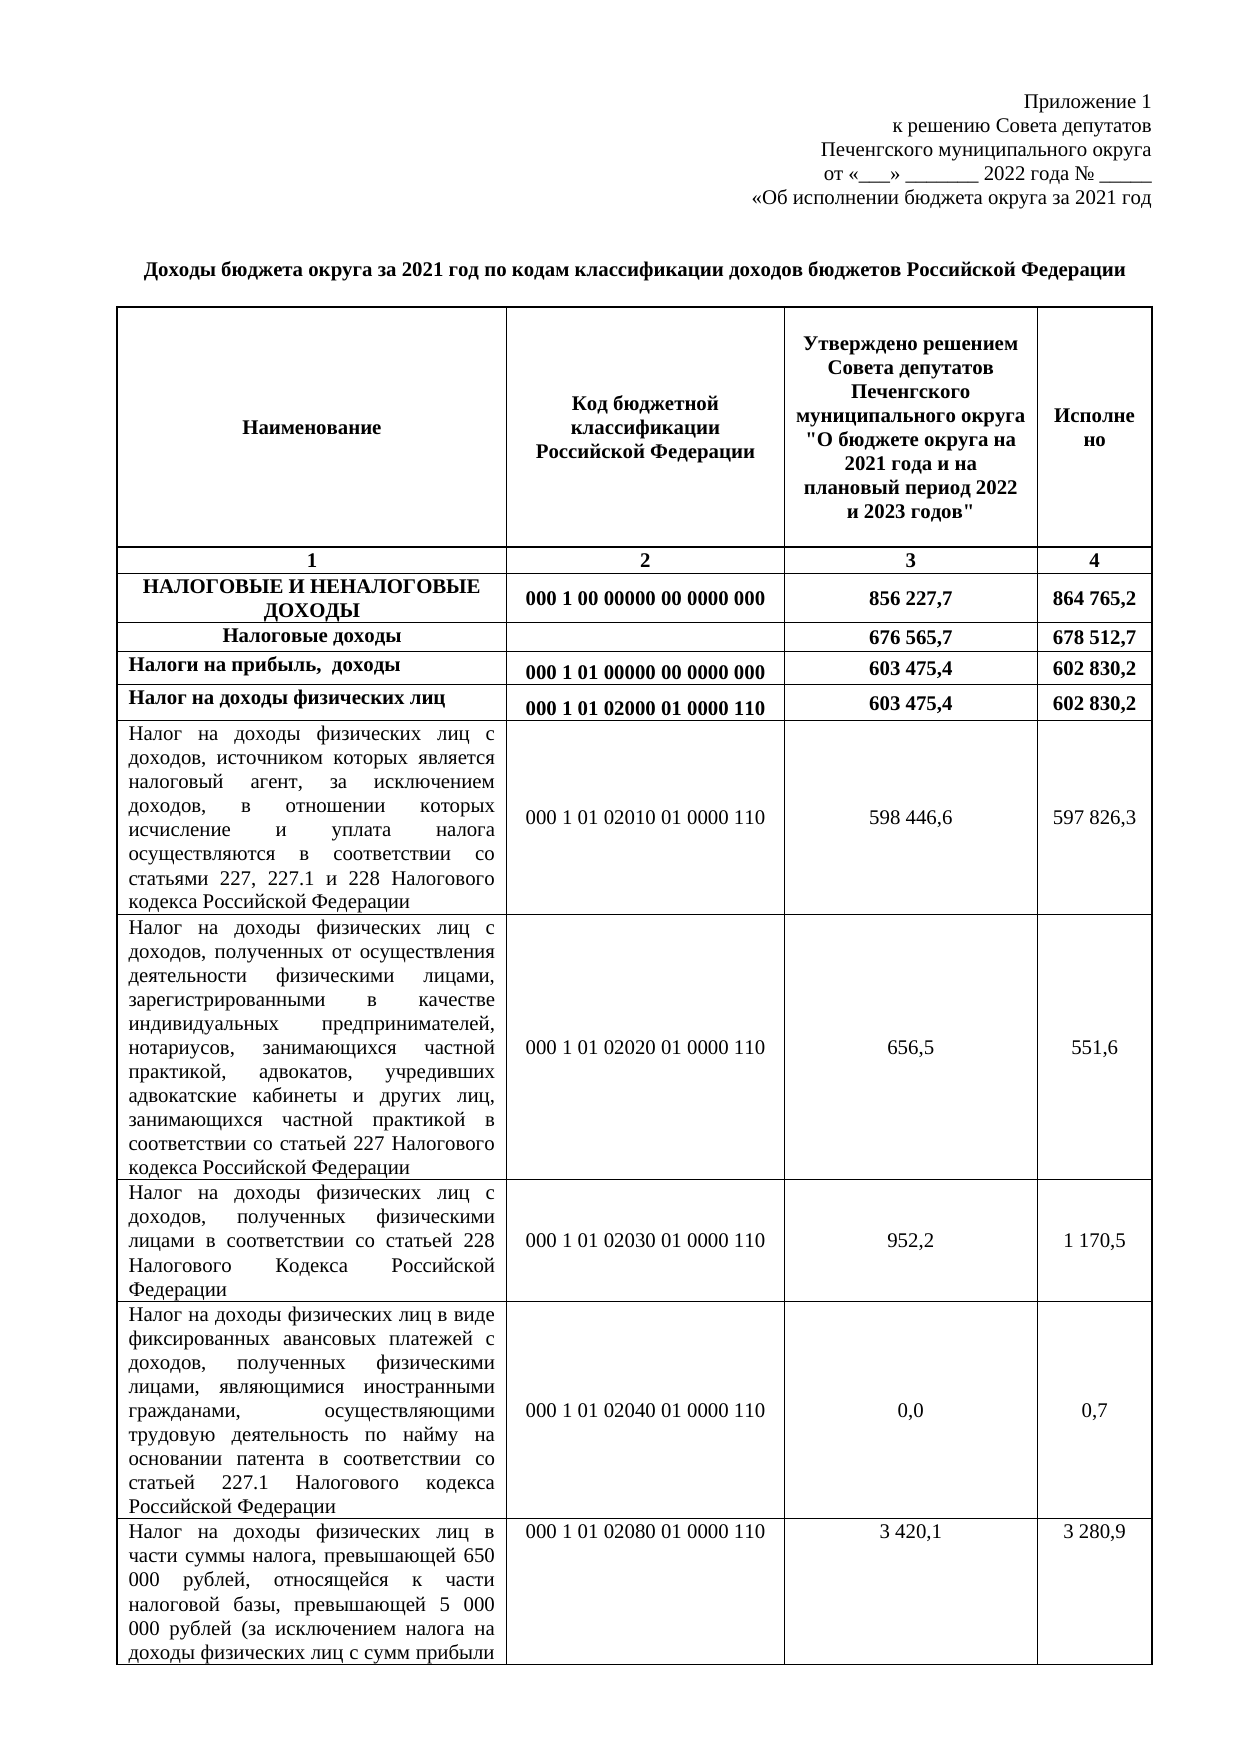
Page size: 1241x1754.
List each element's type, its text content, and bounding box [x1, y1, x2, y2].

table_cell 0,0 [785, 1302, 1037, 1518]
table_cell Налог на доходы физических лиц с доходов, полученных от осуществления деятельности физическими лицами, зарегистрированными в качестве индивидуальных предпринимателей, нотариусов, занимающихся частной практикой, адвокатов, учредивших адвокатские кабинеты и других лиц, занимающихся частной практикой в соответствии со статьей 227 Налогового кодекса Российской Федерации [118, 915, 506, 1179]
text к решению Совета депутатов [118, 113, 1152, 137]
table_cell [507, 623, 784, 651]
text от «___» _______ 2022 года № _____ [118, 161, 1152, 185]
table_cell 864 765,2 [1038, 574, 1151, 622]
table_cell 000 1 01 02000 01 0000 110 [507, 685, 784, 720]
table_cell 603 475,4 [785, 685, 1037, 720]
table_header Наименование [118, 308, 506, 546]
table_cell 952,2 [785, 1180, 1037, 1301]
table_cell 2 [507, 548, 784, 573]
table_cell 676 565,7 [785, 623, 1037, 651]
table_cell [118, 1519, 506, 1664]
text Приложение 1 [118, 89, 1152, 113]
table_cell 603 475,4 [785, 652, 1037, 684]
table_cell 0,7 [1038, 1302, 1151, 1518]
table_cell 1 170,5 [1038, 1180, 1151, 1301]
table_cell 602 830,2 [1038, 652, 1151, 684]
table_header Утверждено решением Совета депутатов Печенгского муниципального округа "О бюджете округа на 2021 года и на плановый период 2022 и 2023 годов" [785, 308, 1037, 546]
table_cell 656,5 [785, 915, 1037, 1179]
table_cell 602 830,2 [1038, 685, 1151, 720]
table_cell 678 512,7 [1038, 623, 1151, 651]
table_header Код бюджетной классификации Российской Федерации [507, 308, 784, 546]
table_cell 000 1 00 00000 00 0000 000 [507, 574, 784, 622]
table_cell Налоговые доходы [118, 623, 506, 651]
table_cell Налог на доходы физических лиц [118, 685, 506, 720]
text Доходы бюджета округа за 2021 год по кодам классификации доходов бюджетов Российской Федерации [118, 257, 1152, 281]
table_cell 000 1 01 02010 01 0000 110 [507, 721, 784, 913]
table_cell Налог на доходы физических лиц с доходов, полученных физическими лицами в соответствии со статьей 228 Налогового Кодекса Российской Федерации [118, 1180, 506, 1301]
table_cell 4 [1038, 548, 1151, 573]
table_header Исполнено [1038, 308, 1151, 546]
table_cell Налог на доходы физических лиц с доходов, источником которых является налоговый агент, за исключением доходов, в отношении которых исчисление и уплата налога осуществляются в соответствии со статьями 227, 227.1 и 228 Налогового кодекса Российской Федерации [118, 721, 506, 913]
table_cell 3 420,1 [785, 1519, 1037, 1664]
table_cell НАЛОГОВЫЕ И НЕНАЛОГОВЫЕ ДОХОДЫ [118, 574, 506, 622]
table_cell 551,6 [1038, 915, 1151, 1179]
text «Об исполнении бюджета округа за 2021 год [118, 185, 1152, 209]
table_cell Налог на доходы физических лиц в виде фиксированных авансовых платежей с доходов, полученных физическими лицами, являющимися иностранными гражданами, осуществляющими трудовую деятельность по найму на основании патента в соответствии со статьей 227.1 Налогового кодекса Российской Федерации [118, 1302, 506, 1518]
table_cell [507, 1519, 784, 1664]
table_cell 000 1 01 00000 00 0000 000 [507, 652, 784, 684]
table_cell 856 227,7 [785, 574, 1037, 622]
table_cell 000 1 01 02030 01 0000 110 [507, 1180, 784, 1301]
table_cell 000 1 01 02040 01 0000 110 [507, 1302, 784, 1518]
table_cell 598 446,6 [785, 721, 1037, 913]
text Печенгского муниципального округа [118, 137, 1152, 161]
table_cell 597 826,3 [1038, 721, 1151, 913]
table_cell 000 1 01 02020 01 0000 110 [507, 915, 784, 1179]
table_cell 3 280,9 [1038, 1519, 1151, 1664]
table_cell 1 [118, 548, 506, 573]
table_cell Налоги на прибыль, доходы [118, 652, 506, 684]
table_cell 3 [785, 548, 1037, 573]
